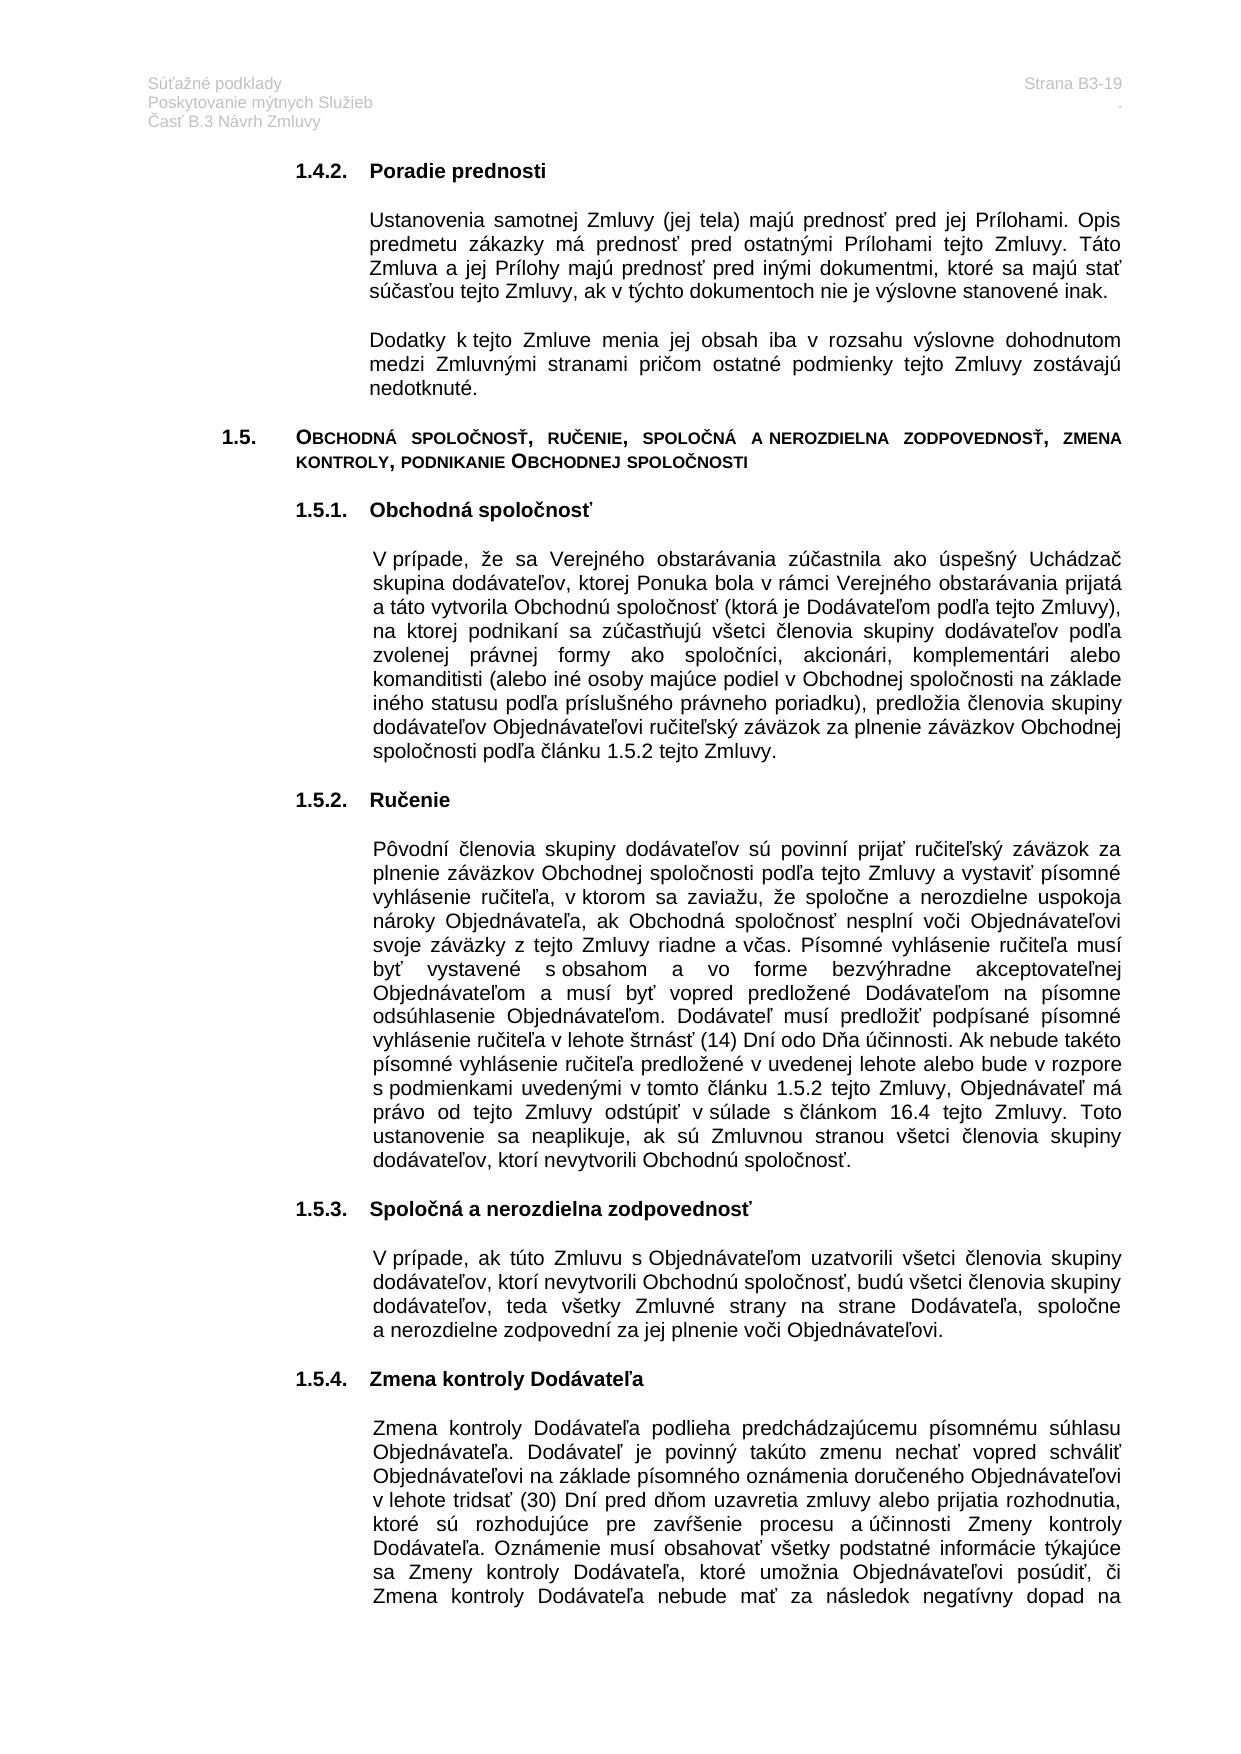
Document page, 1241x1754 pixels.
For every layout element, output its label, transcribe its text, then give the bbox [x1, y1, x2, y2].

subtitle Zmena kontroly Dodávateľa [295, 1367, 1122, 1391]
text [299, 1416, 1122, 1607]
text Dodatky k tejto Zmluve menia jej obsah iba v rozsahu výslovne dohodnutom medzi Zmluvnými stranami pričom ostatné podmienky tejto Zmluvy zostávajú nedotknuté. [295, 328, 1122, 400]
subtitle Poradie prednosti [295, 158, 1122, 182]
subtitle Spoločná a nerozdielna zodpovednosť [295, 1197, 1122, 1221]
text Pôvodní členovia skupiny dodávateľov sú povinní prijať ručiteľský záväzok za plnenie záväzkov Obchodnej spoločnosti podľa tejto Zmluvy a vystaviť písomné vyhlásenie ručiteľa, v ktorom sa zaviažu, že spoločne a nerozdielne uspokoja nároky Objednávateľa, ak Obchodná spoločnosť nesplní voči Objednávateľovi svoje záväzky z tejto Zmluvy riadne a včas. Písomné vyhlásenie ručiteľa musí byť vystavené s obsahom a vo forme bezvýhradne akceptovateľnej Objednávateľom a musí byť vopred predložené Dodávateľom na písomne odsúhlasenie Objednávateľom. Dodávateľ musí predložiť podpísané písomné vyhlásenie ručiteľa v lehote štrnásť (14) Dní odo Dňa účinnosti. Ak nebude takéto písomné vyhlásenie ručiteľa predložené v uvedenej lehote alebo bude v rozpore s podmienkami uvedenými v tomto článku 1.5.2 tejto Zmluvy, Objednávateľ má právo od tejto Zmluvy odstúpiť v súlade s článkom 16.4 tejto Zmluvy. Toto ustanovenie sa neaplikuje, ak sú Zmluvnou stranou všetci členovia skupiny dodávateľov, ktorí nevytvorili Obchodnú spoločnosť. [299, 837, 1122, 1172]
subtitle Obchodná spoločnosť [295, 498, 1122, 522]
text Ustanovenia samotnej Zmluvy (jej tela) majú prednosť pred jej Prílohami. Opis predmetu zákazky má prednosť pred ostatnými Prílohami tejto Zmluvy. Táto Zmluva a jej Prílohy majú prednosť pred inými dokumentmi, ktoré sa majú stať súčasťou tejto Zmluvy, ak v týchto dokumentoch nie je výslovne stanovené inak. [369, 207, 1122, 303]
text V prípade, ak túto Zmluvu s Objednávateľom uzatvorili všetci členovia skupiny dodávateľov, ktorí nevytvorili Obchodnú spoločnosť, budú všetci členovia skupiny dodávateľov, teda všetky Zmluvné strany na strane Dodávateľa, spoločne a nerozdielne zodpovední za jej plnenie voči Objednávateľovi. [299, 1246, 1122, 1342]
subtitle Obchodná spoločnosť, ručenie, spoločná a nerozdielna zodpovednosť, zmena kontroly, podnikanie Obchodnej spoločnosti [222, 425, 1122, 473]
text V prípade, že sa Verejného obstarávania zúčastnila ako úspešný Uchádzač skupina dodávateľov, ktorej Ponuka bola v rámci Verejného obstarávania prijatá a táto vytvorila Obchodnú spoločnosť (ktorá je Dodávateľom podľa tejto Zmluvy), na ktorej podnikaní sa zúčastňujú všetci členovia skupiny dodávateľov podľa zvolenej právnej formy ako spoločníci, akcionári, komplementári alebo komanditisti (alebo iné osoby majúce podiel v Obchodnej spoločnosti na základe iného statusu podľa príslušného právneho poriadku), predložia členovia skupiny dodávateľov Objednávateľovi ručiteľský záväzok za plnenie záväzkov Obchodnej spoločnosti podľa článku 1.5.2 tejto Zmluvy. [299, 547, 1122, 763]
subtitle Ručenie [295, 788, 1122, 812]
